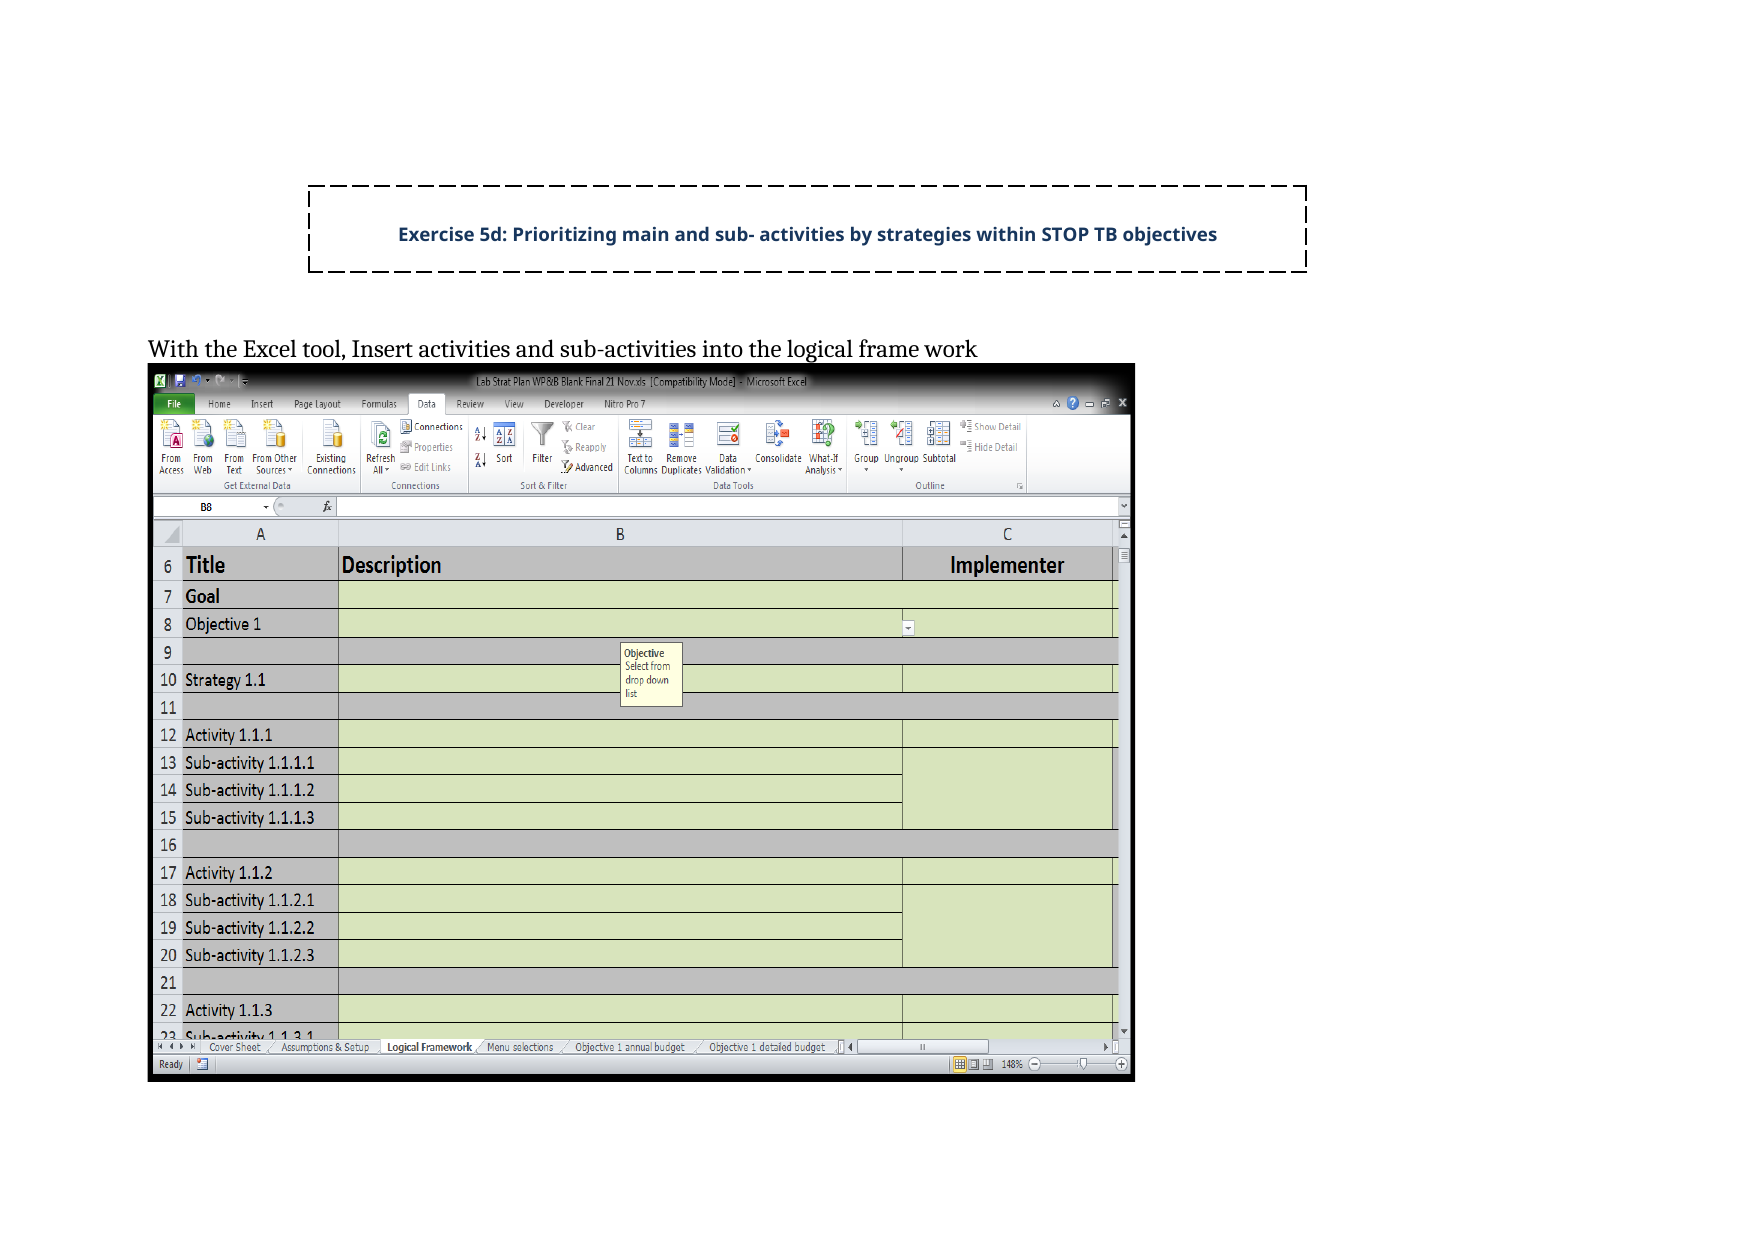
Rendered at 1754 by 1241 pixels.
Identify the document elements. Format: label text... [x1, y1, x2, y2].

picture [147, 363, 1136, 1082]
text With the Excel tool, Insert activities and sub-activities into the logical frame work [148, 334, 1606, 363]
